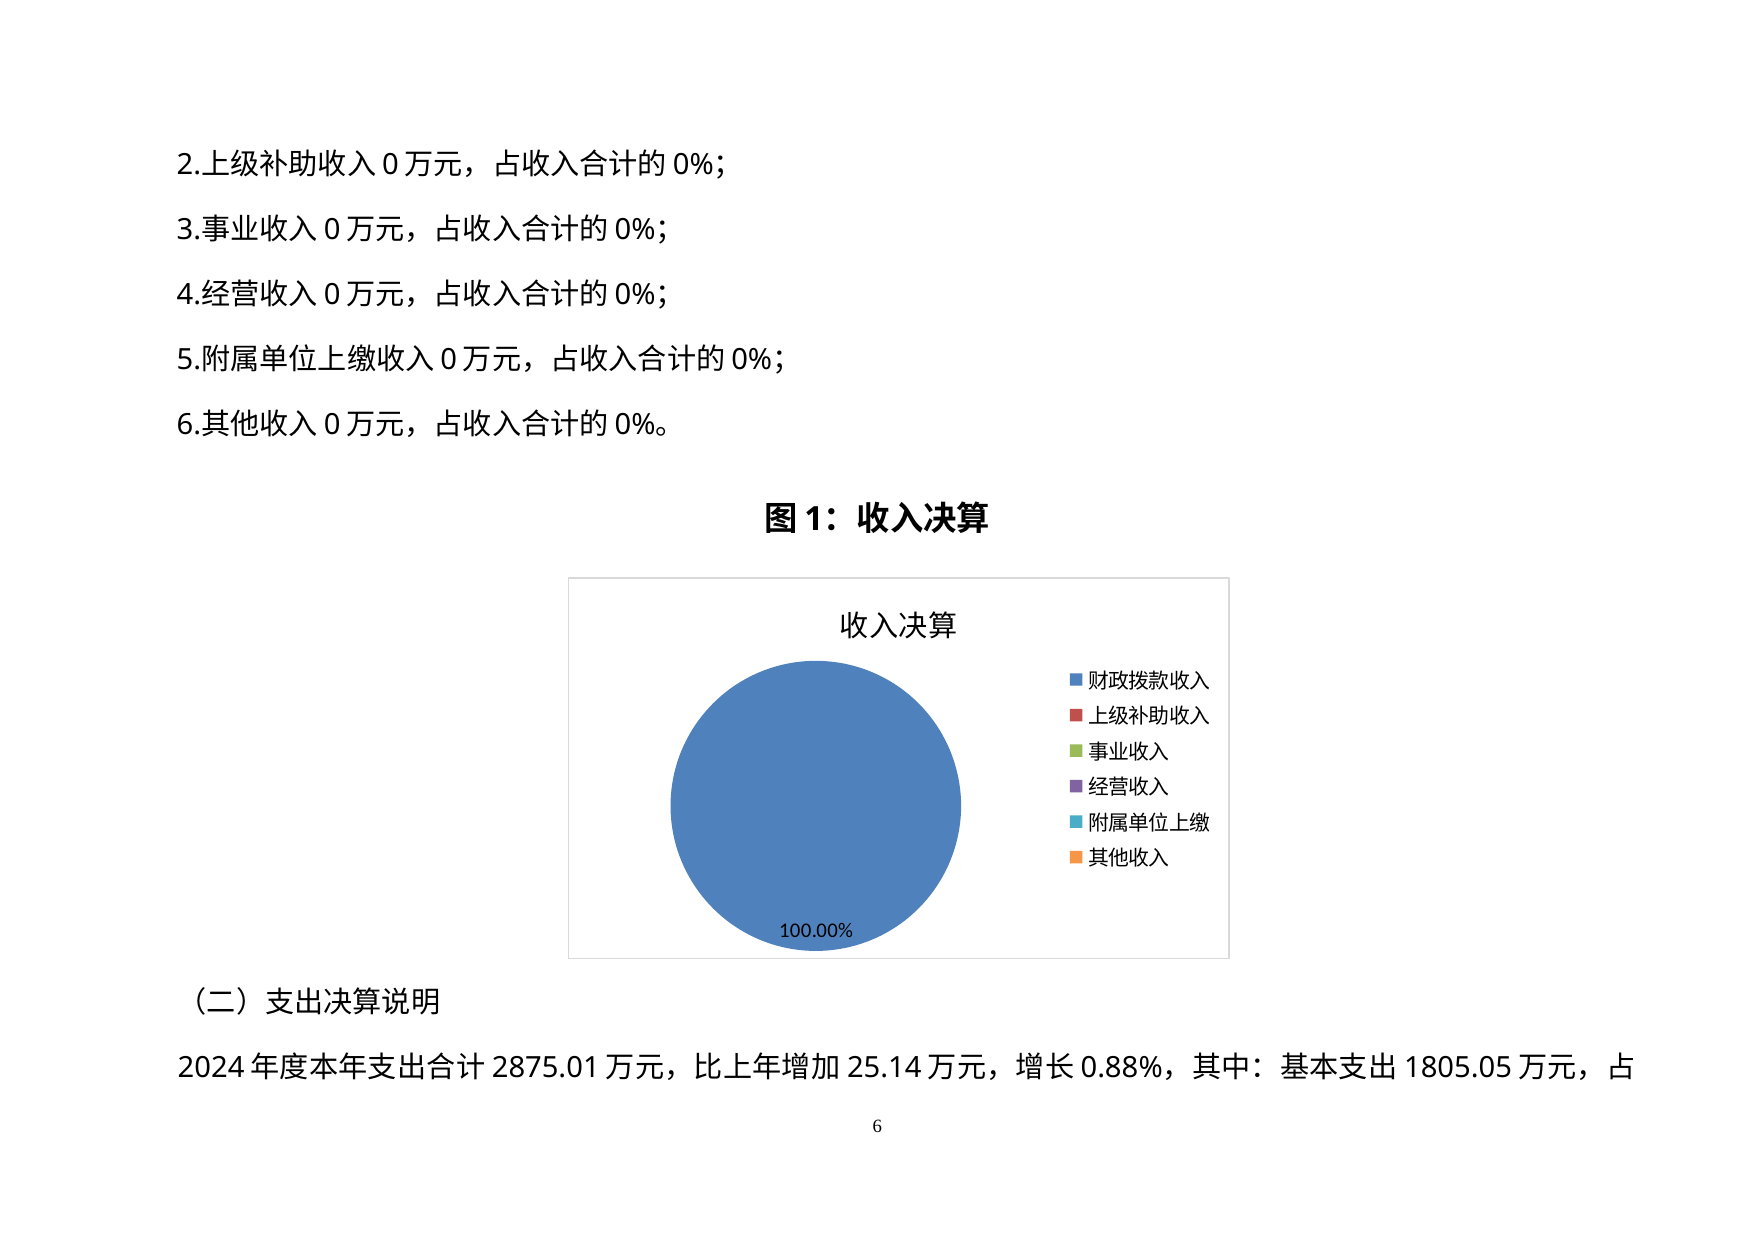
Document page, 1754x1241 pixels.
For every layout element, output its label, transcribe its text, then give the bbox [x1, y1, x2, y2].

text （二）支出决算说明 [118, 967, 1636, 1032]
list 3.事业收入0万元，占收入合计的0%； [118, 194, 1636, 259]
subtitle 图1：收入决算 [118, 483, 1636, 548]
text 5.附属单位上缴收入0万元，占收入合计的0%； [118, 324, 1636, 389]
text 4.经营收入0万元，占收入合计的0%； [118, 259, 1636, 324]
text 6.其他收入0万元，占收入合计的0%。 [118, 389, 1636, 454]
list 2.上级补助收入0万元，占收入合计的0%； [118, 129, 1636, 194]
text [118, 1032, 1636, 1097]
